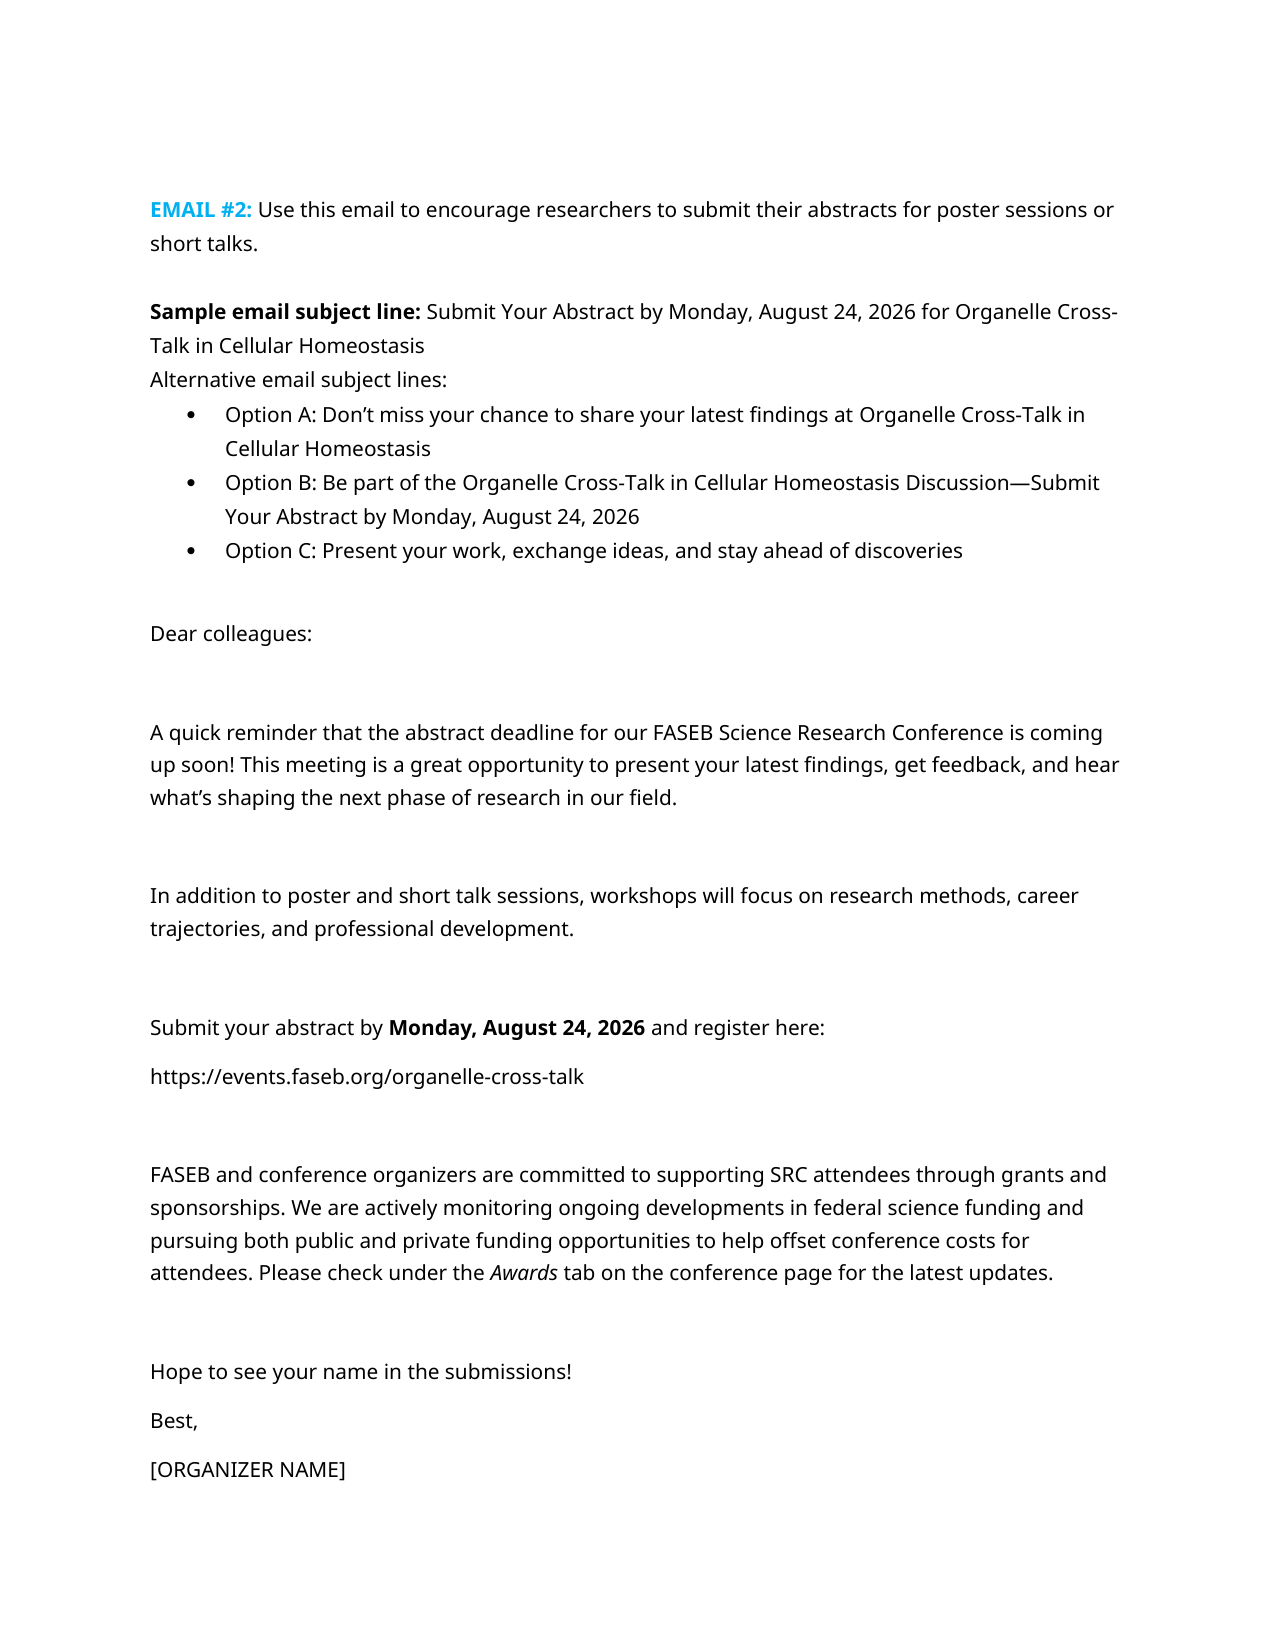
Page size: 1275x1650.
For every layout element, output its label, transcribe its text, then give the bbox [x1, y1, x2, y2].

list Option A: Don’t miss your chance to share your latest findings at Organelle Cross-Talk in Cellular Homeostasis [187, 400, 1125, 462]
text A quick reminder that the abstract deadline for our FASEB Science Research Conference is coming up soon! This meeting is a great opportunity to present your latest findings, get feedback, and hear what’s shaping the next phase of research in our field. [150, 718, 1125, 811]
text Submit your abstract by Monday, August 24, 2026 and register here: [150, 1013, 1125, 1041]
text EMAIL #2: Use this email to encourage researchers to submit their abstracts for poster sessions or short talks. [150, 195, 1125, 258]
text In addition to poster and short talk sessions, workshops will focus on research methods, career trajectories, and professional development. [150, 882, 1125, 943]
list Option B: Be part of the Organelle Cross-Talk in Cellular Homeostasis Discussion—Submit Your Abstract by Monday, August 24, 2026 [187, 468, 1125, 530]
text Best, [150, 1406, 1125, 1434]
list Option C: Present your work, exchange ideas, and stay ahead of discoveries [187, 536, 1125, 564]
text Hope to see your name in the submissions! [150, 1357, 1125, 1385]
text Dear colleagues: [150, 619, 1125, 648]
text FASEB and conference organizers are committed to supporting SRC attendees through grants and sponsorships. We are actively monitoring ongoing developments in federal science funding and pursuing both public and private funding opportunities to help offset conference costs for attendees. Please check under the Awards tab on the conference page for the latest updates. [150, 1161, 1125, 1287]
text [ORGANIZER NAME] [150, 1455, 1125, 1484]
text https://events.faseb.org/organelle-cross-talk [150, 1062, 1125, 1090]
text Alternative email subject lines: [150, 366, 1125, 394]
text Sample email subject line: Submit Your Abstract by Monday, August 24, 2026 for Organelle Cross-Talk in Cellular Homeostasis [150, 297, 1125, 360]
